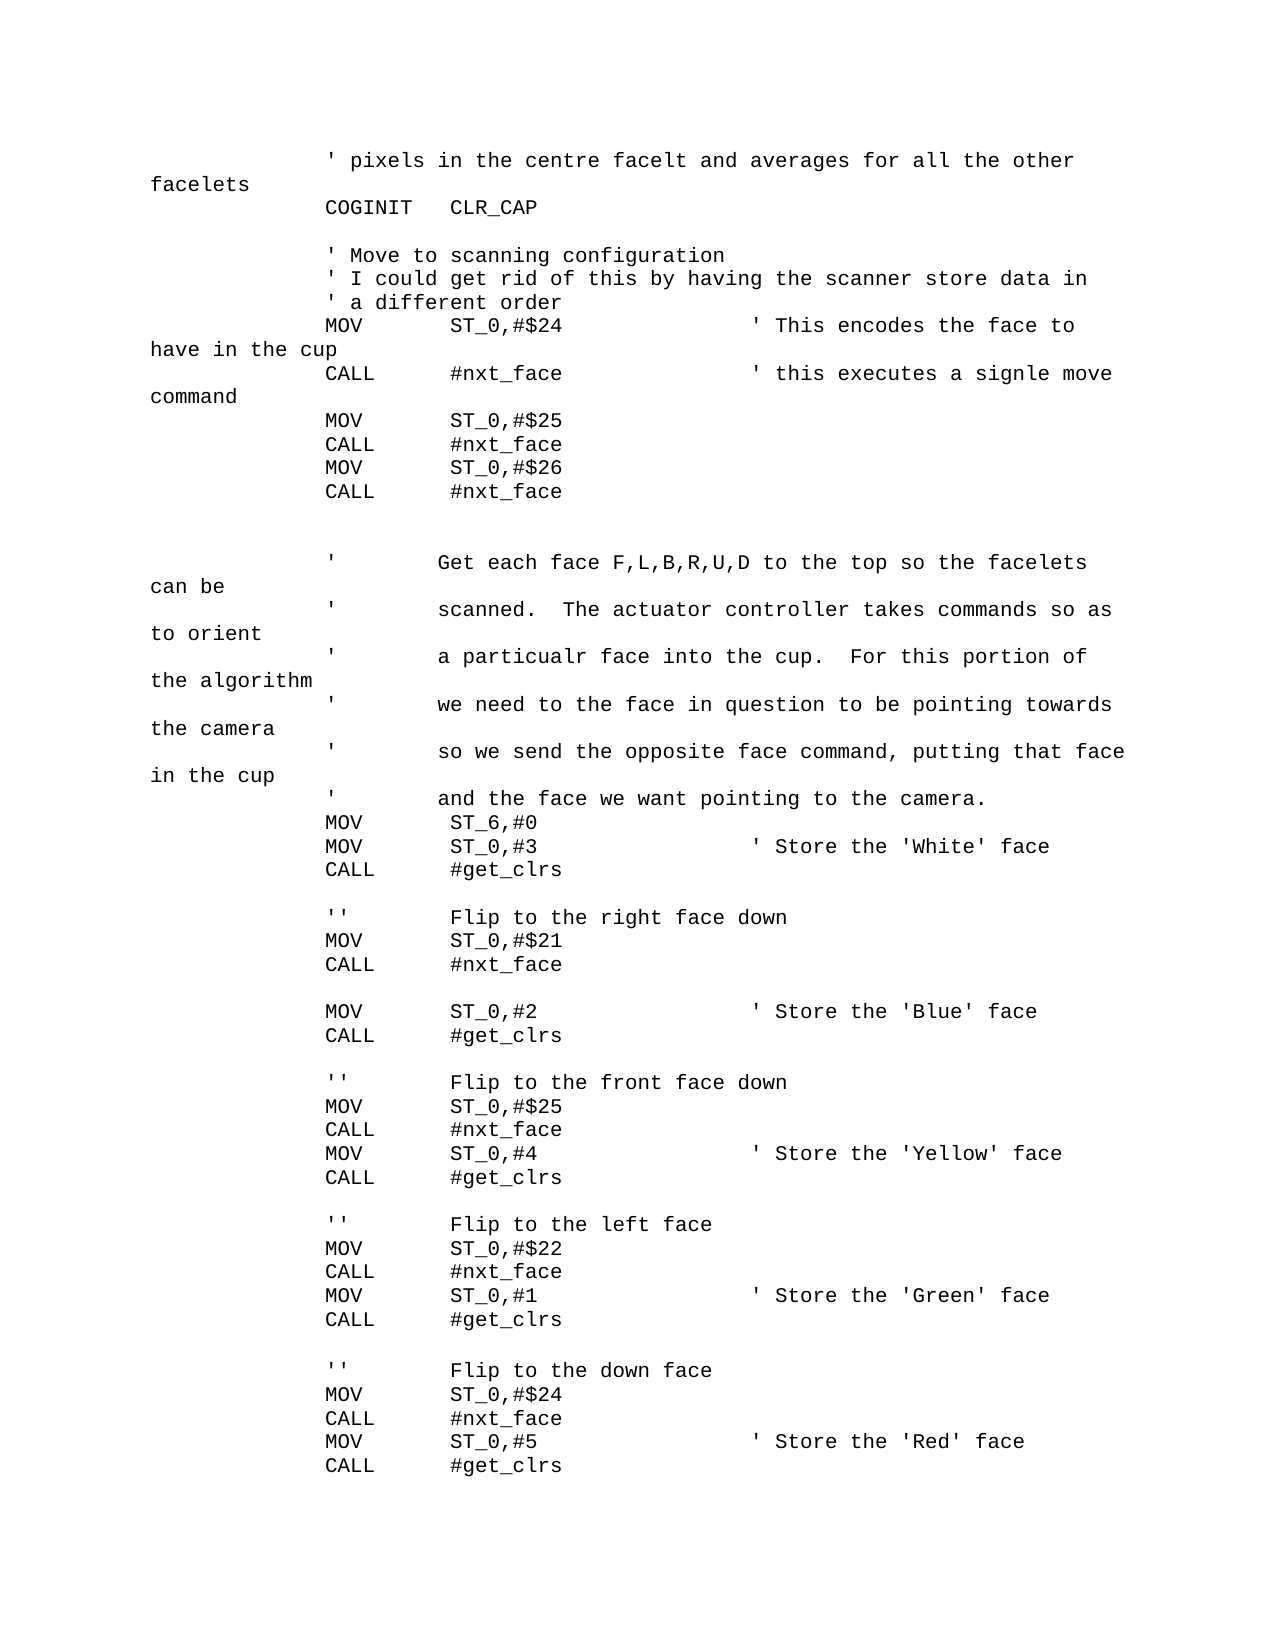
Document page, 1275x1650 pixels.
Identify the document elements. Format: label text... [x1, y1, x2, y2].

text ' pixels in the centre facelt and averages for all the other facelets [150, 150, 1125, 197]
text ' a different order [150, 292, 1125, 316]
text CALL #nxt_face [150, 481, 1125, 505]
text MOV ST_0,#$24 ' This encodes the face to have in the cup [150, 316, 1125, 363]
text ' I could get rid of this by having the scanner store data in [150, 268, 1125, 292]
text MOV ST_0,#1 ' Store the 'Green' face [150, 1285, 1125, 1309]
text ' Move to scanning configuration [150, 244, 1125, 268]
text MOV ST_0,#4 ' Store the 'Yellow' face [150, 1143, 1125, 1167]
text CALL #get_clrs [150, 1455, 1125, 1478]
text ' Get each face F,L,B,R,U,D to the top so the facelets can be [150, 552, 1125, 599]
text ' a particualr face into the cup. For this portion of the algorithm [150, 647, 1125, 694]
text '' Flip to the front face down [150, 1072, 1125, 1096]
text MOV ST_6,#0 [150, 812, 1125, 836]
text CALL #nxt_face ' this executes a signle move command [150, 363, 1125, 410]
text CALL #get_clrs [150, 859, 1125, 883]
text MOV ST_0,#5 ' Store the 'Red' face [150, 1431, 1125, 1455]
text CALL #nxt_face [150, 1408, 1125, 1431]
text MOV ST_0,#2 ' Store the 'Blue' face [150, 1001, 1125, 1025]
text CALL #nxt_face [150, 1119, 1125, 1143]
text MOV ST_0,#$24 [150, 1384, 1125, 1408]
text MOV ST_0,#$25 [150, 1096, 1125, 1119]
text ' we need to the face in question to be pointing towards the camera [150, 694, 1125, 741]
text CALL #nxt_face [150, 1261, 1125, 1285]
text '' Flip to the left face [150, 1214, 1125, 1238]
text ' scanned. The actuator controller takes commands so as to orient [150, 599, 1125, 647]
text ' and the face we want pointing to the camera. [150, 788, 1125, 812]
text CALL #nxt_face [150, 434, 1125, 457]
text ' so we send the opposite face command, putting that face in the cup [150, 741, 1125, 788]
text COGINIT CLR_CAP [150, 197, 1125, 221]
text MOV ST_0,#$22 [150, 1238, 1125, 1261]
text CALL #get_clrs [150, 1309, 1125, 1332]
text MOV ST_0,#$21 [150, 930, 1125, 954]
text MOV ST_0,#$26 [150, 457, 1125, 481]
text CALL #get_clrs [150, 1167, 1125, 1190]
text MOV ST_0,#$25 [150, 410, 1125, 434]
text CALL #get_clrs [150, 1025, 1125, 1048]
text CALL #nxt_face [150, 954, 1125, 978]
text MOV ST_0,#3 ' Store the 'White' face [150, 836, 1125, 859]
text '' Flip to the right face down [150, 907, 1125, 930]
text '' Flip to the down face [150, 1360, 1125, 1384]
